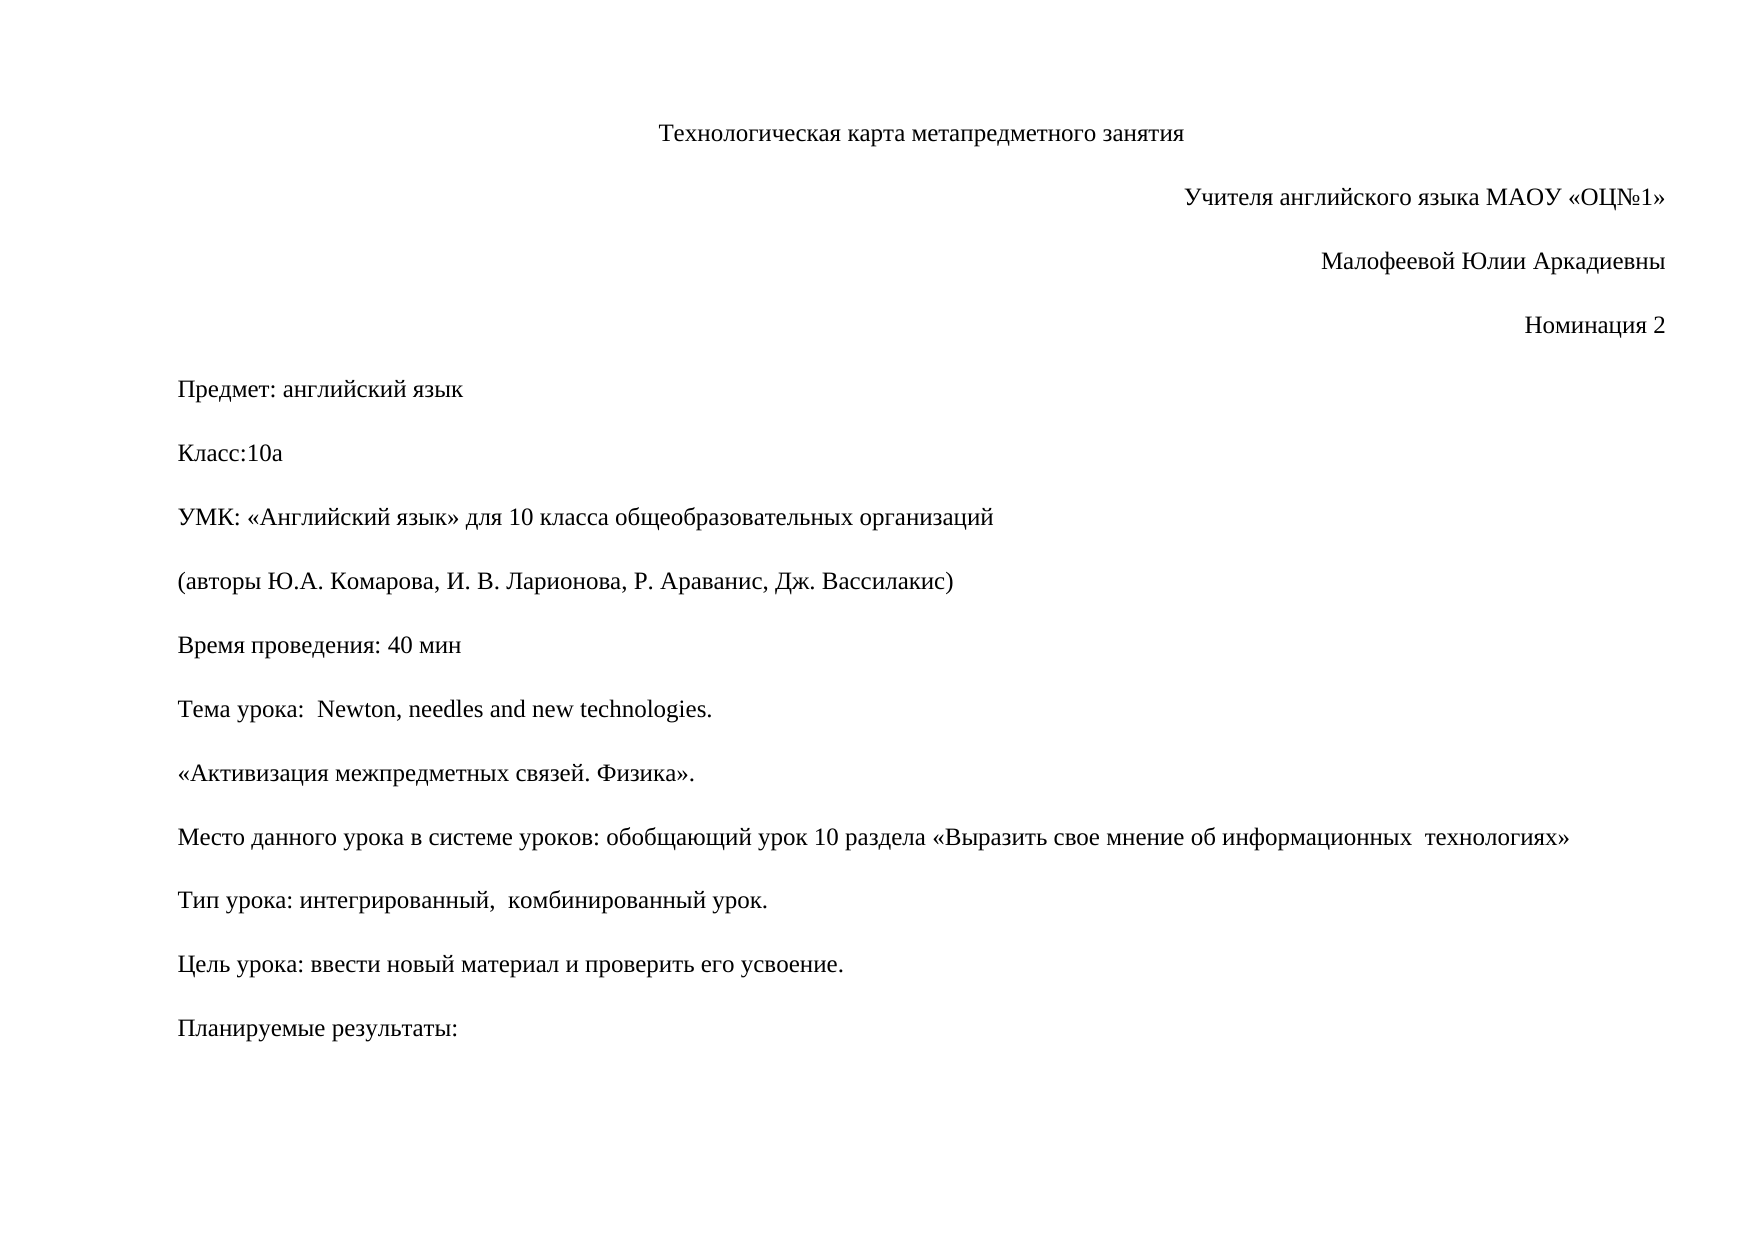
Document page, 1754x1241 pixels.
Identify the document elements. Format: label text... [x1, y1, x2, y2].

text Предмет: английский язык [177, 374, 1665, 403]
text Технологическая карта метапредметного занятия [177, 118, 1665, 147]
text «Активизация межпредметных связей. Физика». [177, 758, 1665, 786]
text Учителя английского языка МАОУ «ОЦ№1» [177, 182, 1665, 211]
text Номинация 2 [177, 310, 1665, 339]
text Время проведения: 40 мин [177, 630, 1665, 658]
text УМК: «Английский язык» для 10 класса общеобразовательных организаций [177, 502, 1665, 531]
text Цель урока: ввести новый материал и проверить его усвоение. [177, 949, 1665, 978]
text Малофеевой Юлии Аркадиевны [177, 246, 1665, 275]
text Тип урока: интегрированный, комбинированный урок. [177, 886, 1665, 914]
text Место данного урока в системе уроков: обобщающий урок 10 раздела «Выразить свое мнение об информационных технологиях» [177, 822, 1665, 850]
text Класс:10а [177, 438, 1665, 467]
text (авторы Ю.А. Комарова, И. В. Ларионова, Р. Араванис, Дж. Вассилакис) [177, 566, 1665, 594]
text Тема урока: Newton, needles and new technologies. [177, 694, 1665, 722]
text Планируемые результаты: [177, 1013, 1665, 1042]
